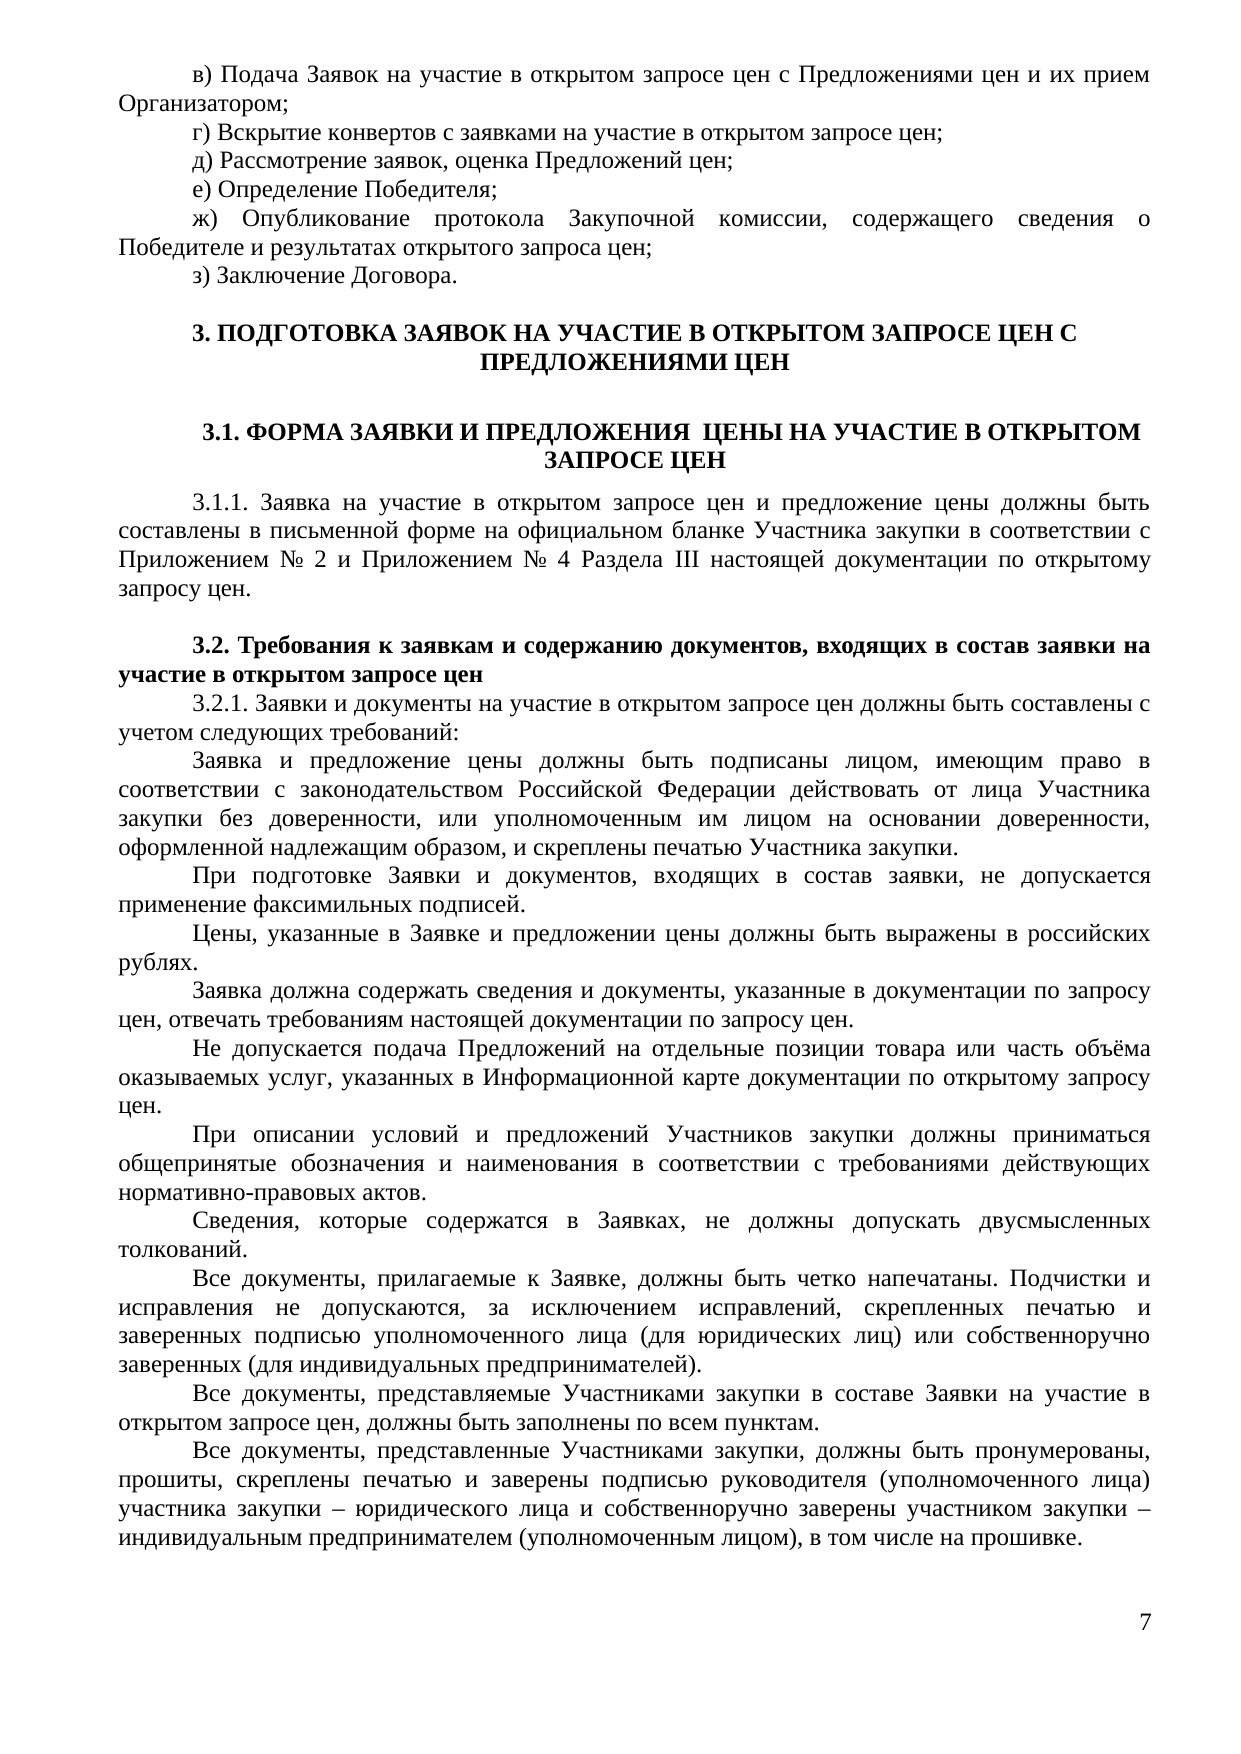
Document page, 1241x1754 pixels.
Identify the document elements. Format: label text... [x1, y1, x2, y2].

text Все документы, представляемые Участниками закупки в составе Заявки на участие в открытом запросе цен, должны быть заполнены по всем пунктам. [118, 1378, 1152, 1435]
text 3. ПОДГОТОВКА ЗАЯВОК НА УЧАСТИЕ В ОТКРЫТОМ ЗАПРОСЕ ЦЕН С ПРЕДЛОЖЕНИЯМИ ЦЕН [118, 318, 1152, 375]
text Цены, указанные в Заявке и предложении цены должны быть выражены в российских рублях. [118, 918, 1152, 975]
list е) Определение Победителя; [118, 174, 1152, 203]
text 3.2. Требования к заявкам и содержанию документов, входящих в состав заявки на участие в открытом запросе цен [118, 630, 1152, 688]
text При подготовке Заявки и документов, входящих в состав заявки, не допускается применение факсимильных подписей. [118, 860, 1152, 918]
subtitle 3.1. Форма заявки и предложения цены на участие в открытом запросе цен [118, 417, 1152, 474]
text Заявка и предложение цены должны быть подписаны лицом, имеющим право в соответствии с законодательством Российской Федерации действовать от лица Участника закупки без доверенности, или уполномоченным им лицом на основании доверенности, оформленной надлежащим образом, и скреплены печатью Участника закупки. [118, 745, 1152, 860]
list з) Заключение Договора. [118, 260, 1152, 289]
text 3.2.1. Заявки и документы на участие в открытом запросе цен должны быть составлены с учетом следующих требований: [118, 688, 1152, 745]
text 3.1.1. Заявка на участие в открытом запросе цен и предложение цены должны быть составлены в письменной форме на официальном бланке Участника закупки в соответствии с Приложением № 2 и Приложением № 4 Раздела III настоящей документации по открытому запросу цен. [118, 487, 1152, 602]
list в) Подача Заявок на участие в открытом запросе цен с Предложениями цен и их прием Организатором; [118, 59, 1152, 117]
list г) Вскрытие конвертов с заявками на участие в открытом запросе цен; [118, 117, 1152, 145]
text Все документы, представленные Участниками закупки, должны быть пронумерованы, прошиты, скреплены печатью и заверены подписью руководителя (уполномоченного лица) участника закупки – юридического лица и собственноручно заверены участником закупки – индивидуальным предпринимателем (уполномоченным лицом), в том числе на прошивке. [118, 1435, 1152, 1550]
text Все документы, прилагаемые к Заявке, должны быть четко напечатаны. Подчистки и исправления не допускаются, за исключением исправлений, скрепленных печатью и заверенных подписью уполномоченного лица (для юридических лиц) или собственноручно заверенных (для индивидуальных предпринимателей). [118, 1263, 1152, 1378]
text Заявка должна содержать сведения и документы, указанные в документации по запросу цен, отвечать требованиям настоящей документации по запросу цен. [118, 975, 1152, 1033]
list ж) Опубликование протокола Закупочной комиссии, содержащего сведения о Победителе и результатах открытого запроса цен; [118, 203, 1152, 260]
list д) Рассмотрение заявок, оценка Предложений цен; [118, 145, 1152, 174]
text Сведения, которые содержатся в Заявках, не должны допускать двусмысленных толкований. [118, 1205, 1152, 1263]
text Не допускается подача Предложений на отдельные позиции товара или часть объёма оказываемых услуг, указанных в Информационной карте документации по открытому запросу цен. [118, 1033, 1152, 1119]
text При описании условий и предложений Участников закупки должны приниматься общепринятые обозначения и наименования в соответствии с требованиями действующих нормативно-правовых актов. [118, 1119, 1152, 1205]
